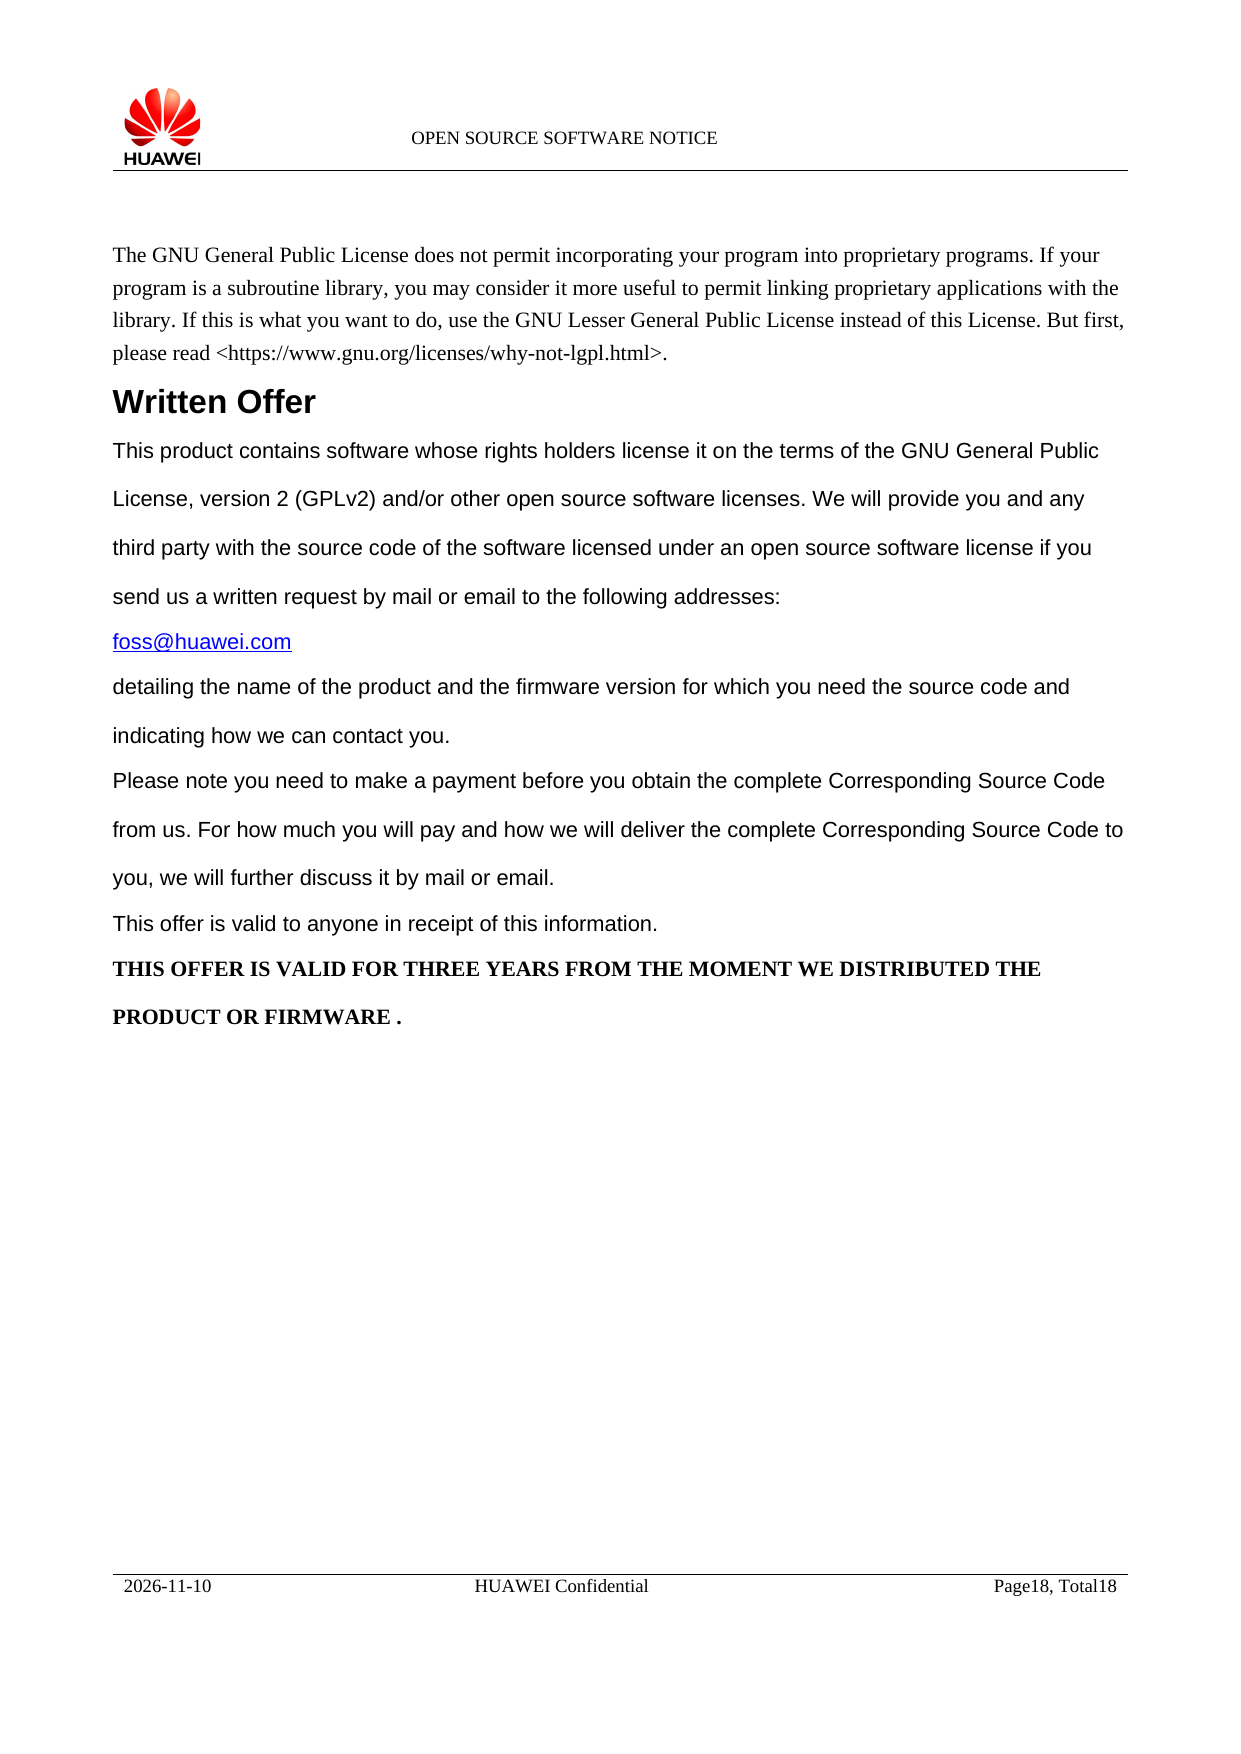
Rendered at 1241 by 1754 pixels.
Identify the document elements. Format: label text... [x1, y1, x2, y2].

text This offer is valid to anyone in receipt of this information. [112, 907, 1128, 939]
text Written Offer [112, 369, 1128, 434]
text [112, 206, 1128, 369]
text foss@huawei.com [112, 625, 1128, 658]
text Please note you need to make a payment before you obtain the complete Corresponding Source Code from us. For how much you will pay and how we will deliver the complete Corresponding Source Code to you, we will further discuss it by mail or email. [112, 764, 1128, 894]
text This offer is valid for three years from the moment we distributed the product or firmware . [112, 952, 1128, 1033]
text This product contains software whose rights holders license it on the terms of the GNU General Public License, version 2 (GPLv2) and/or other open source software licenses. We will provide you and any third party with the source code of the software licensed under an open source software license if you send us a written request by mail or email to the following addresses: [112, 434, 1128, 613]
text detailing the name of the product and the firmware version for which you need the source code and indicating how we can contact you. [112, 670, 1128, 752]
picture [124, 88, 201, 165]
